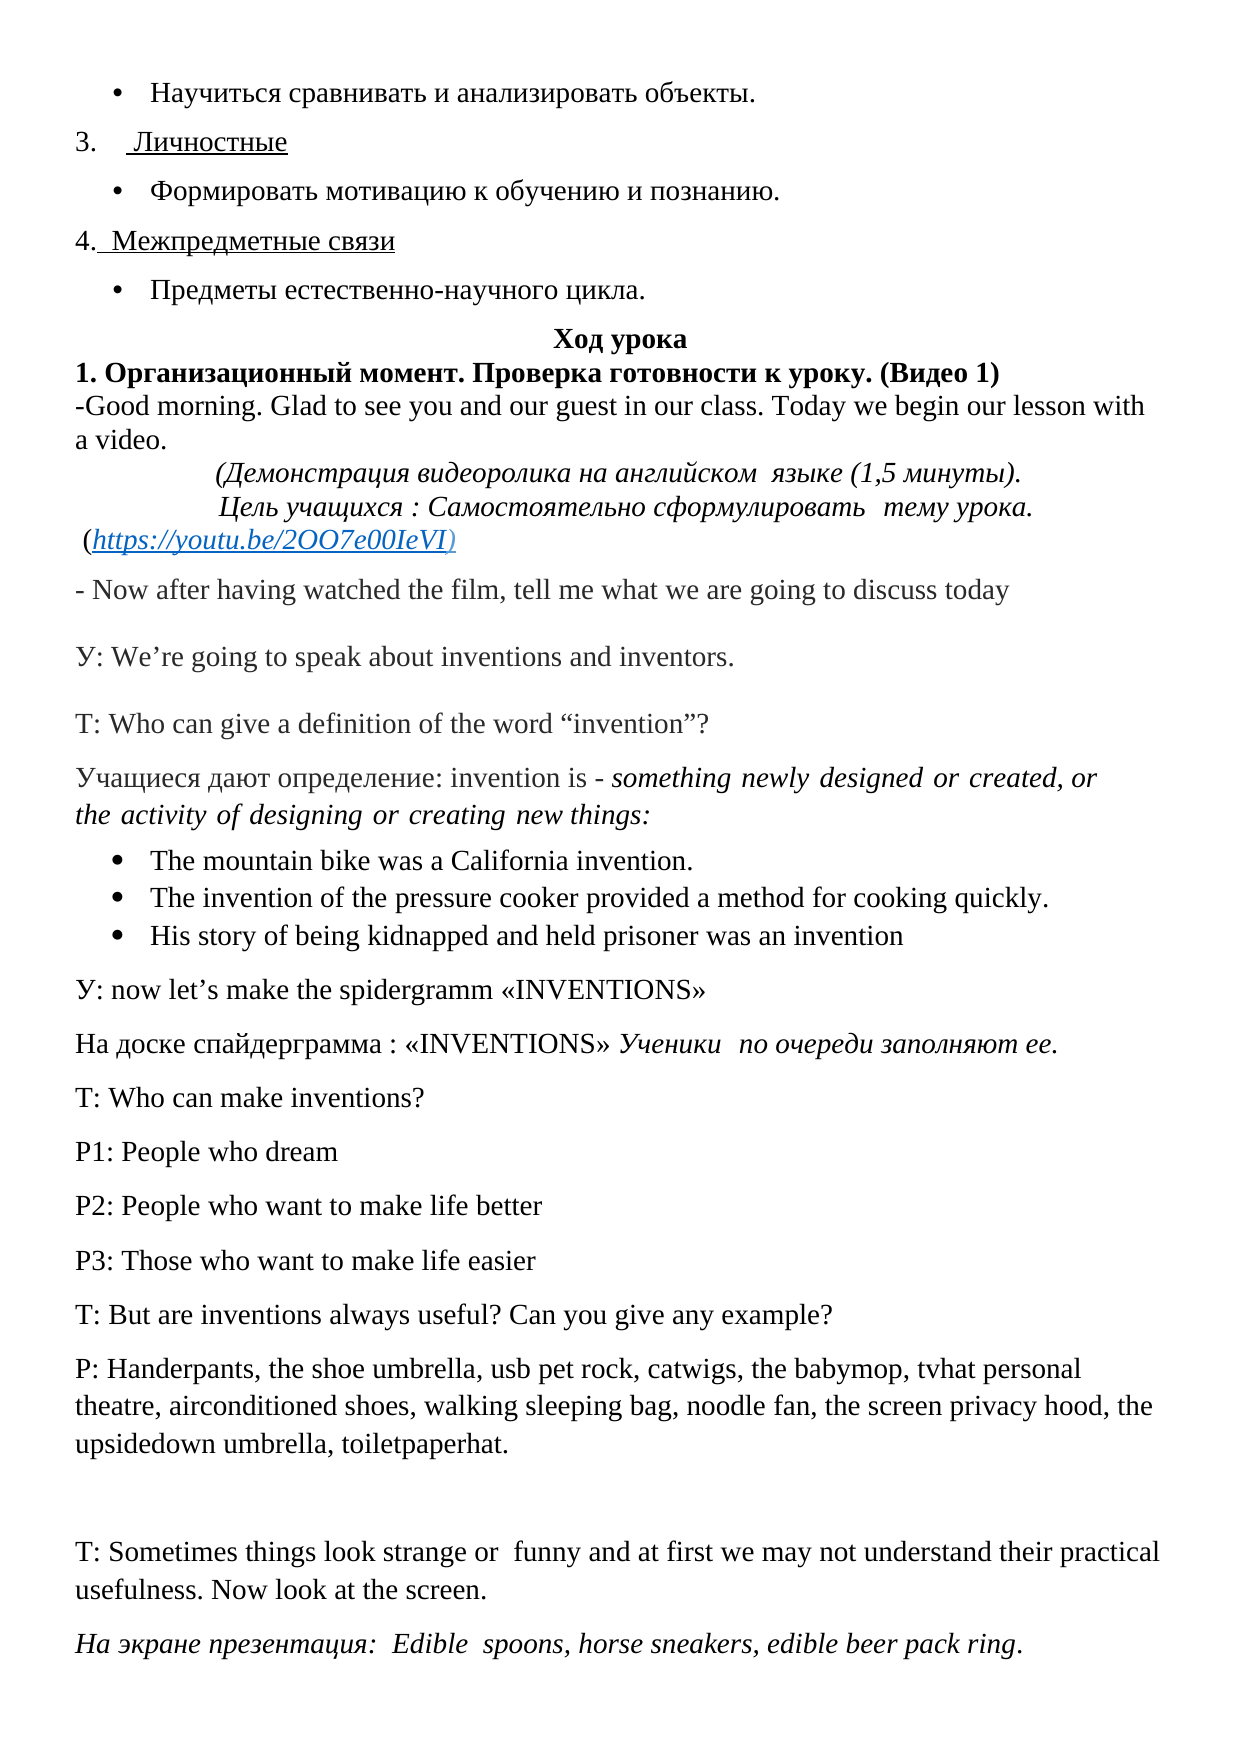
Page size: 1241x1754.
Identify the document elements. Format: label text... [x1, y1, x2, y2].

text 3. Личностные [75, 124, 1165, 158]
text Цель учащихся : Самостоятельно сформулировать тему урока. [75, 489, 1165, 522]
text P1: People who dream [75, 1130, 1165, 1168]
text -Good morning. Glad to see you and our guest in our class. Today we begin our lesson with a video. [75, 388, 1165, 455]
text Т: Who can give a definition of the word “invention”? [75, 689, 1165, 739]
text Учащиеся дают определение: invention is - something newly designed or created, or the activity of designing or creating new things: [75, 756, 1165, 831]
text 4. Межпредметные связи [75, 223, 1165, 256]
text (Демонстрация видеоролика на английском языке (1,5 минуты). [75, 455, 1165, 489]
text - Now after having watched the film, tell me what we are going to discuss today [75, 556, 1165, 606]
text Ход урока [75, 321, 1165, 355]
list His story of being kidnapped and held prisoner was an invention [112, 914, 1165, 951]
list Предметы естественно-научного цикла. [112, 272, 1165, 306]
text T: But are inventions always useful? Can you give any example? [75, 1293, 1165, 1330]
text T: Who can make inventions? [75, 1076, 1165, 1114]
text P: Handerpants, the shoe umbrella, usb pet rock, catwigs, the babymop, tvhat personal theatre, airconditioned shoes, walking sleeping bag, noodle fan, the screen privacy hood, the upsidedown umbrella, toiletpaperhat. [75, 1347, 1165, 1459]
list Научиться сравнивать и анализировать объекты. [112, 75, 1165, 109]
list The invention of the pressure cooker provided a method for cooking quickly. [112, 876, 1165, 914]
text P2: People who want to make life better [75, 1184, 1165, 1222]
text На экране презентация: Edible spoons, horse sneakers, edible beer pack ring. [75, 1622, 1165, 1659]
text 1. Организационный момент. Проверка готовности к уроку. (Видео 1) [75, 355, 1165, 388]
text T: Sometimes things look strange or funny and at first we may not understand their practical usefulness. Now look at the screen. [75, 1530, 1165, 1605]
text На доске спайдерграмма : «INVENTIONS» Ученики по очереди заполняют ее. [75, 1022, 1165, 1059]
text У: We’re going to speak about inventions and inventors. [75, 623, 1165, 673]
list The mountain bike was a California invention. [112, 839, 1165, 876]
text У: now let’s make the spidergramm «INVENTIONS» [75, 968, 1165, 1005]
list Формировать мотивацию к обучению и познанию. [112, 173, 1165, 207]
text P3: Those who want to make life easier [75, 1239, 1165, 1276]
text (https://youtu.be/2OO7e00IeVI) [75, 522, 1165, 556]
